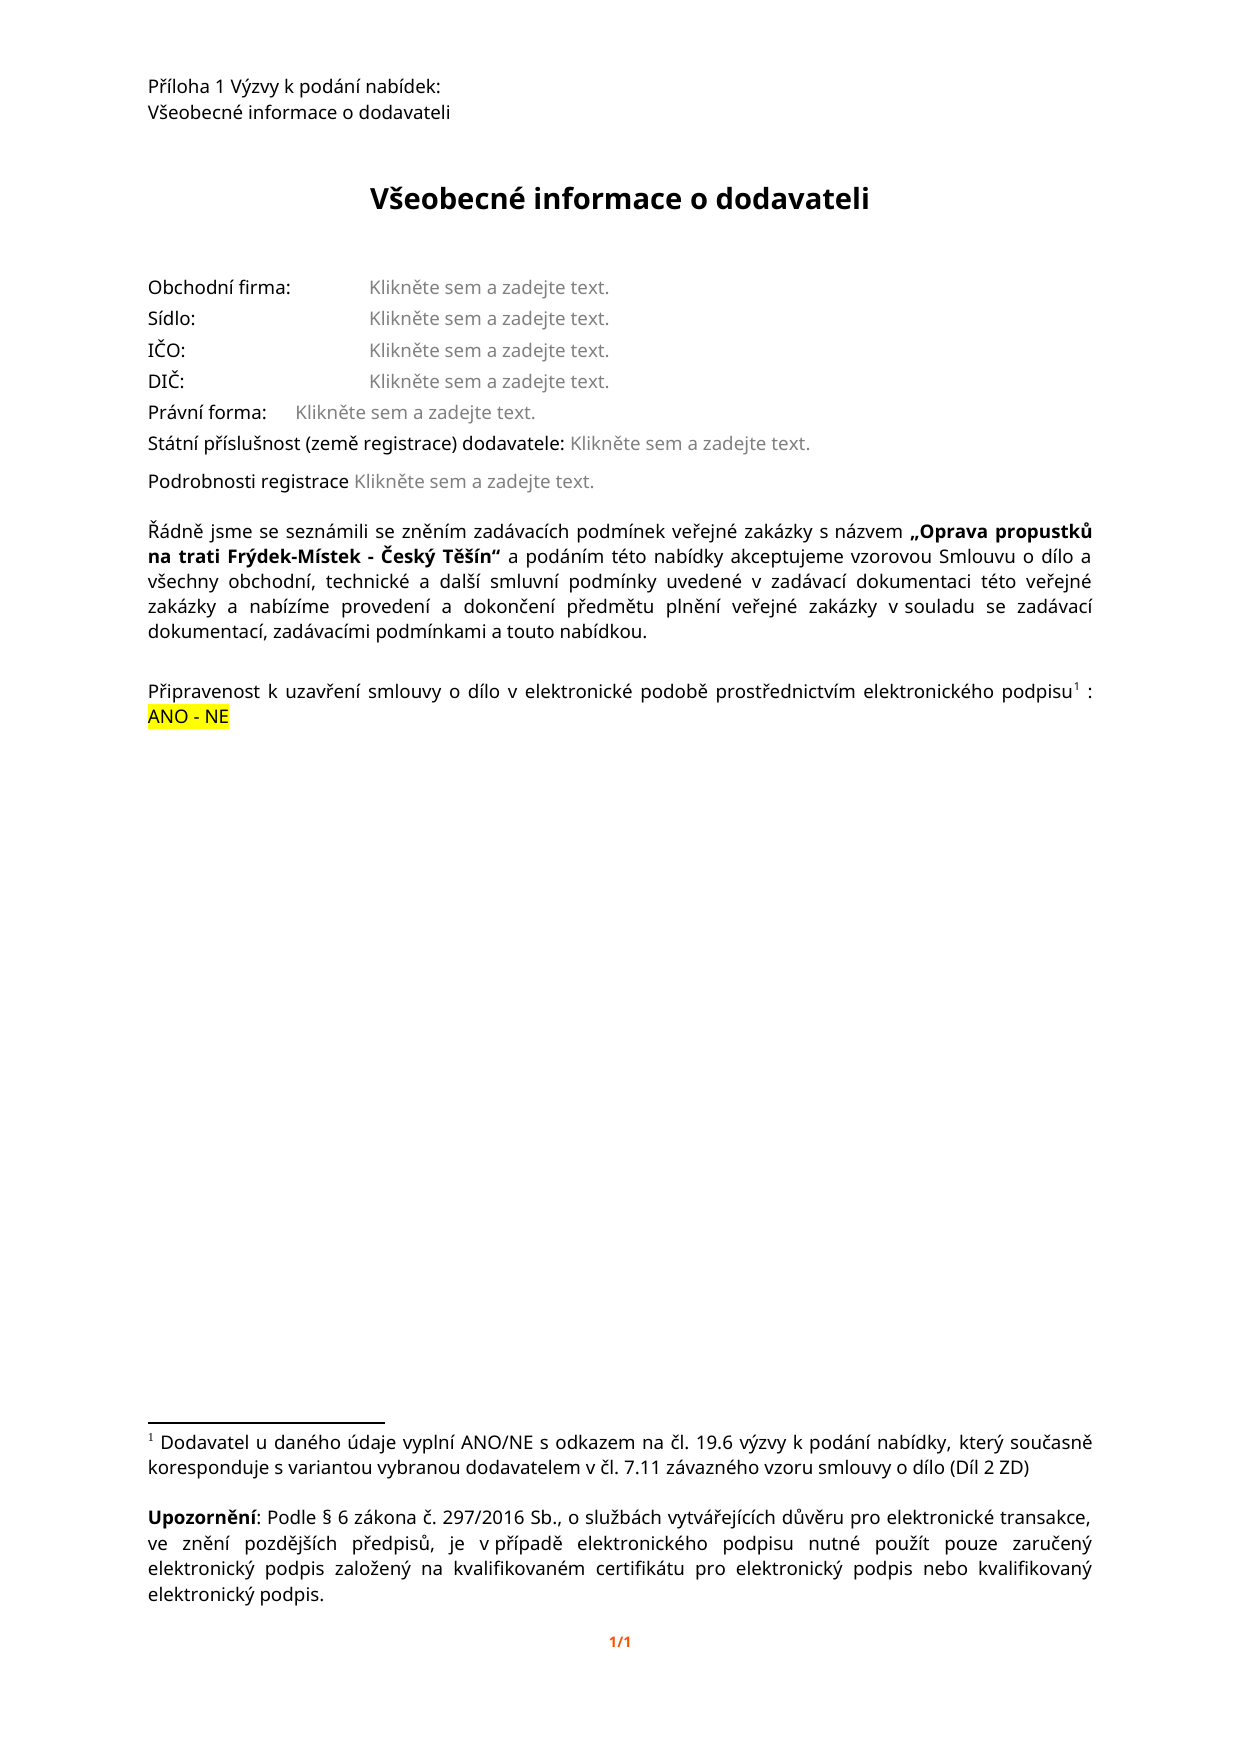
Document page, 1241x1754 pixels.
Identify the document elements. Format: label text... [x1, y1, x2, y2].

title Všeobecné informace o dodavateli [148, 178, 1093, 218]
text Připravenost k uzavření smlouvy o dílo v elektronické podobě prostřednictvím elektronického podpisu1 : [148, 678, 1093, 729]
text Obchodní firma: [148, 274, 1093, 299]
text Právní forma: [148, 399, 1093, 424]
text DIČ: [148, 368, 1093, 393]
text Státní příslušnost (země registrace) dodavatele: [148, 431, 1093, 456]
text Podrobnosti registrace [148, 468, 1093, 493]
text Řádně jsme se seznámili se zněním zadávacích podmínek veřejné zakázky s názvem „Oprava propustků na trati Frýdek-Místek - Český Těšín“ a podáním této nabídky akceptujeme vzorovou Smlouvu o dílo a všechny obchodní, technické a další smluvní podmínky uvedené v zadávací dokumentaci této veřejné zakázky a nabízíme provedení a dokončení předmětu plnění veřejné zakázky v souladu se zadávací dokumentací, zadávacími podmínkami a touto nabídkou. [148, 518, 1093, 643]
text IČO: [148, 337, 1093, 362]
text Sídlo: [148, 306, 1093, 331]
